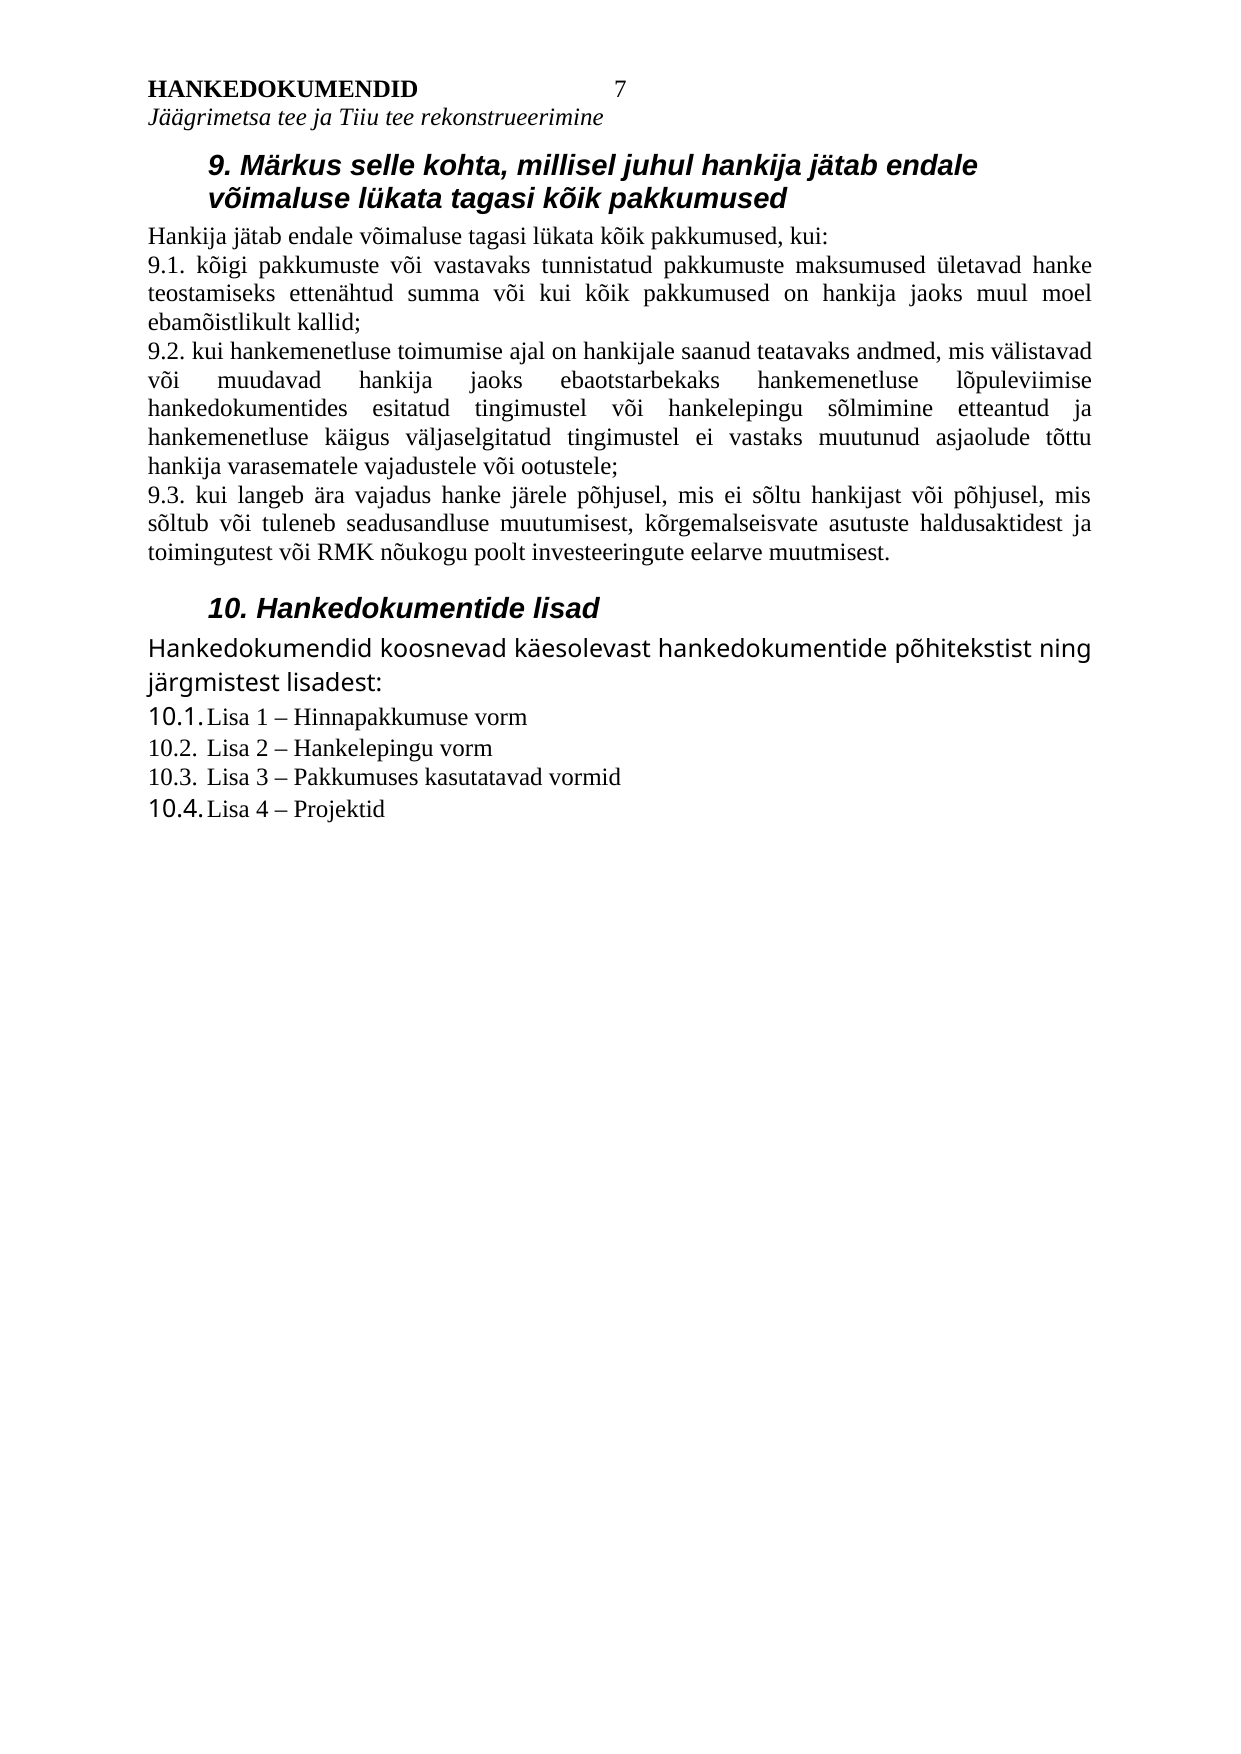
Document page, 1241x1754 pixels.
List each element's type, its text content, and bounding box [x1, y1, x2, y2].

text 10.4. Lisa 4 – Projektid [148, 790, 1093, 824]
text 10.2. Lisa 2 – Hankelepingu vorm [148, 733, 1093, 762]
text 9.1. kõigi pakkumuste või vastavaks tunnistatud pakkumuste maksumused ületavad hanke teostamiseks ettenähtud summa või kui kõik pakkumused on hankija jaoks muul moel ebamõistlikult kallid; [148, 250, 1093, 336]
text Hankedokumendid koosnevad käesolevast hankedokumentide põhitekstist ning järgmistest lisadest: [148, 631, 1093, 699]
text 10.1. Lisa 1 – Hinnapakkumuse vorm [148, 699, 1093, 733]
subtitle 9. Märkus selle kohta, millisel juhul hankija jätab endale võimaluse lükata tagasi kõik pakkumused [148, 148, 1093, 215]
subtitle 10. Hankedokumentide lisad [148, 591, 1093, 624]
text Hankija jätab endale võimaluse tagasi lükata kõik pakkumused, kui: [148, 221, 1093, 250]
text 10.3. Lisa 3 – Pakkumuses kasutatavad vormid [148, 762, 1093, 790]
text 9.3. kui langeb ära vajadus hanke järele põhjusel, mis ei sõltu hankijast või põhjusel, mis sõltub või tuleneb seadusandluse muutumisest, kõrgemalseisvate asutuste haldusaktidest ja toimingutest või RMK nõukogu poolt investeeringute eelarve muutmisest. [148, 480, 1093, 566]
text 9.2. kui hankemenetluse toimumise ajal on hankijale saanud teatavaks andmed, mis välistavad või muudavad hankija jaoks ebaotstarbekaks hankemenetluse lõpuleviimise hankedokumentides esitatud tingimustel või hankelepingu sõlmimine etteantud ja hankemenetluse käigus väljaselgitatud tingimustel ei vastaks muutunud asjaolude tõttu hankija varasematele vajadustele või ootustele; [148, 336, 1093, 480]
